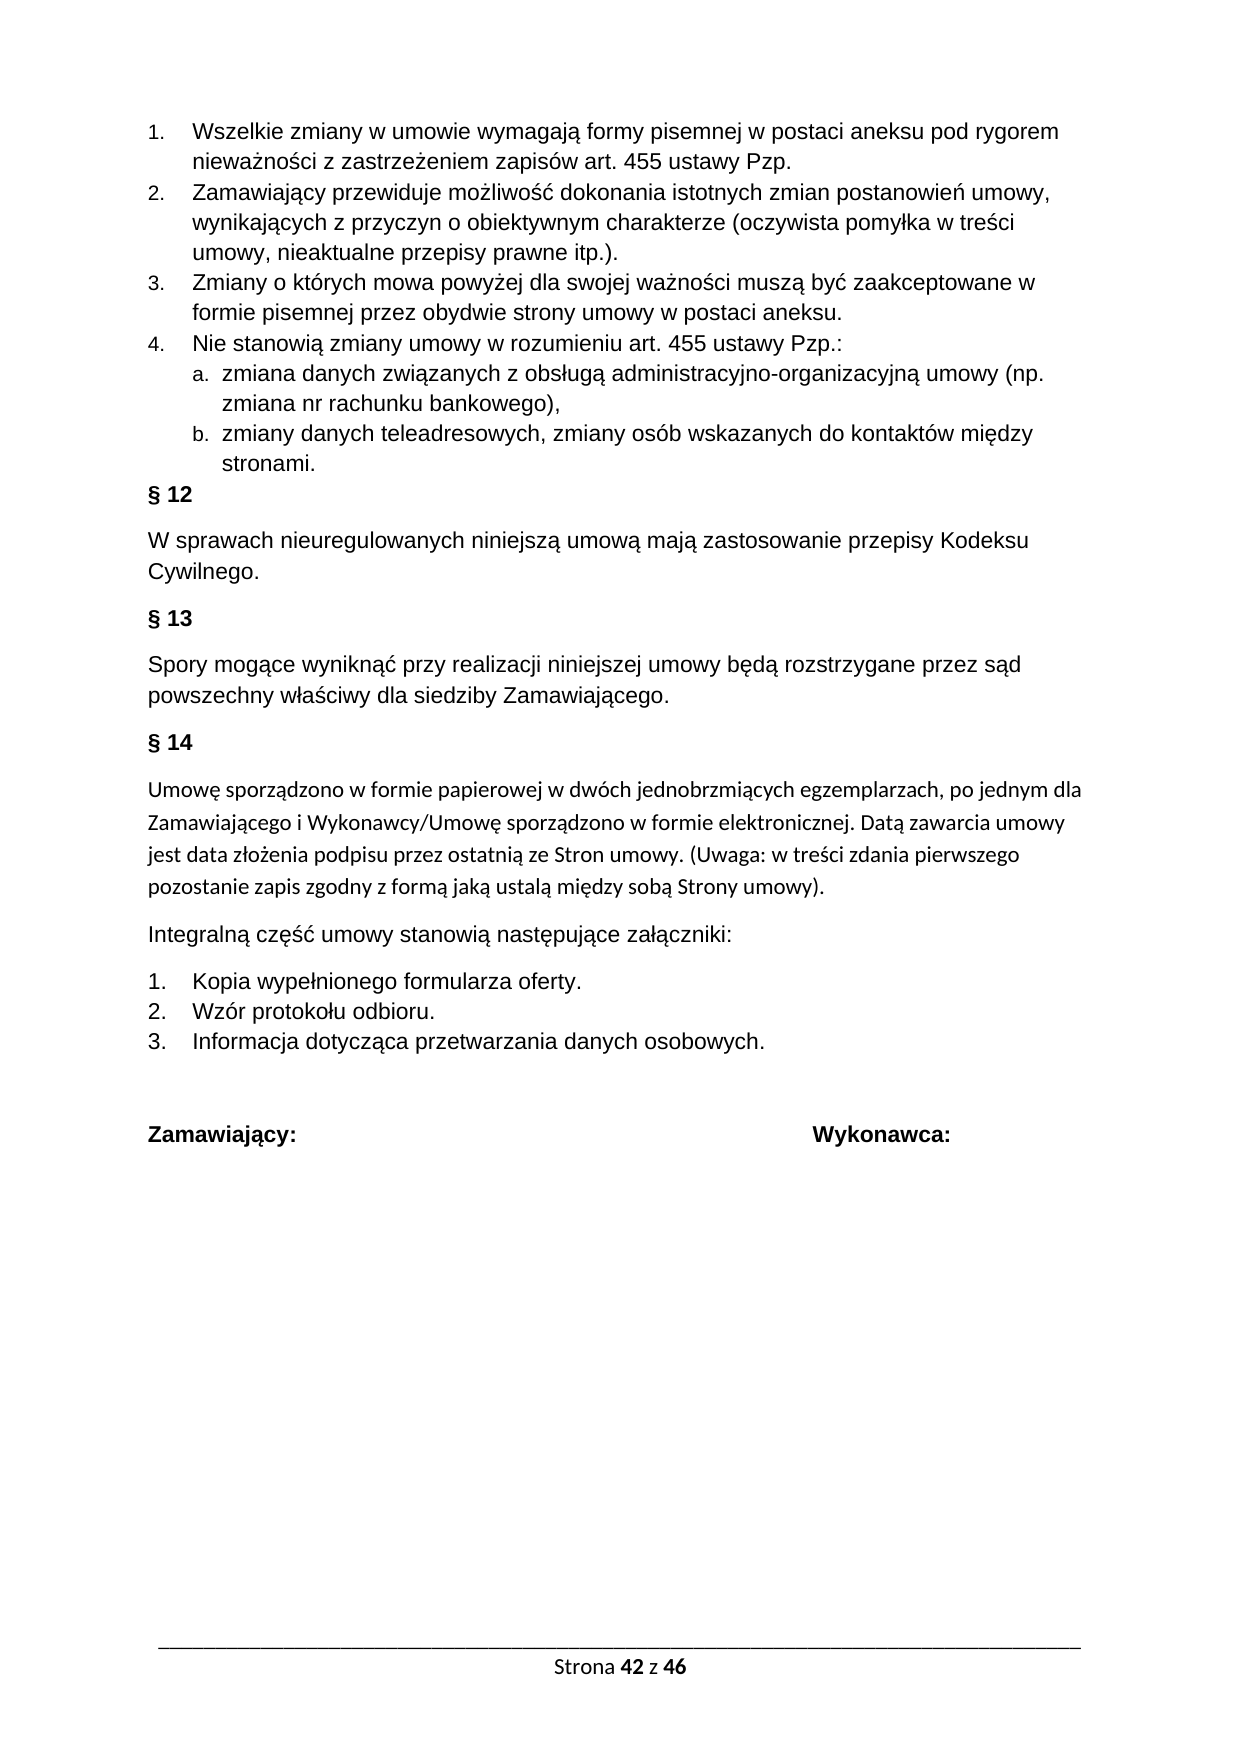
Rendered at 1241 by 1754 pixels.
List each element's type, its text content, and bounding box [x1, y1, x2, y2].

list Informacja dotycząca przetwarzania danych osobowych. [148, 1028, 1092, 1054]
text § 14 [148, 728, 1092, 755]
text Spory mogące wyniknąć przy realizacji niniejszej umowy będą rozstrzygane przez sąd powszechny właściwy dla siedziby Zamawiającego. [148, 651, 1092, 708]
list zmiana danych związanych z obsługą administracyjno-organizacyjną umowy (np. zmiana nr rachunku bankowego), [192, 360, 1092, 416]
text § 13 [148, 604, 1092, 631]
list Zmiany o których mowa powyżej dla swojej ważności muszą być zaakceptowane w formie pisemnej przez obydwie strony umowy w postaci aneksu. [148, 269, 1092, 326]
list Wzór protokołu odbioru. [148, 998, 1092, 1024]
text § 12 [148, 481, 1092, 507]
text W sprawach nieuregulowanych niniejszą umową mają zastosowanie przepisy Kodeksu Cywilnego. [148, 527, 1092, 584]
text Zamawiający: Wykonawca: [148, 1121, 1092, 1147]
list Nie stanowią zmiany umowy w rozumieniu art. 455 ustawy Pzp.: [148, 329, 1092, 356]
list Kopia wypełnionego formularza oferty. [148, 968, 1092, 994]
list zmiany danych teleadresowych, zmiany osób wskazanych do kontaktów między stronami. [192, 420, 1092, 477]
list Zamawiający przewiduje możliwość dokonania istotnych zmian postanowień umowy, wynikających z przyczyn o obiektywnym charakterze (oczywista pomyłka w treści umowy, nieaktualne przepisy prawne itp.). [148, 178, 1092, 265]
text Integralną część umowy stanowią następujące załączniki: [148, 921, 1092, 947]
text Umowę sporządzono w formie papierowej w dwóch jednobrzmiących egzemplarzach, po jednym dla Zamawiającego i Wykonawcy/Umowę sporządzono w formie elektronicznej. Datą zawarcia umowy jest data złożenia podpisu przez ostatnią ze Stron umowy. (Uwaga: w treści zdania pierwszego pozostanie zapis zgodny z formą jaką ustalą między sobą Strony umowy). [148, 775, 1092, 900]
list Wszelkie zmiany w umowie wymagają formy pisemnej w postaci aneksu pod rygorem nieważności z zastrzeżeniem zapisów art. 455 ustawy Pzp. [148, 118, 1092, 175]
